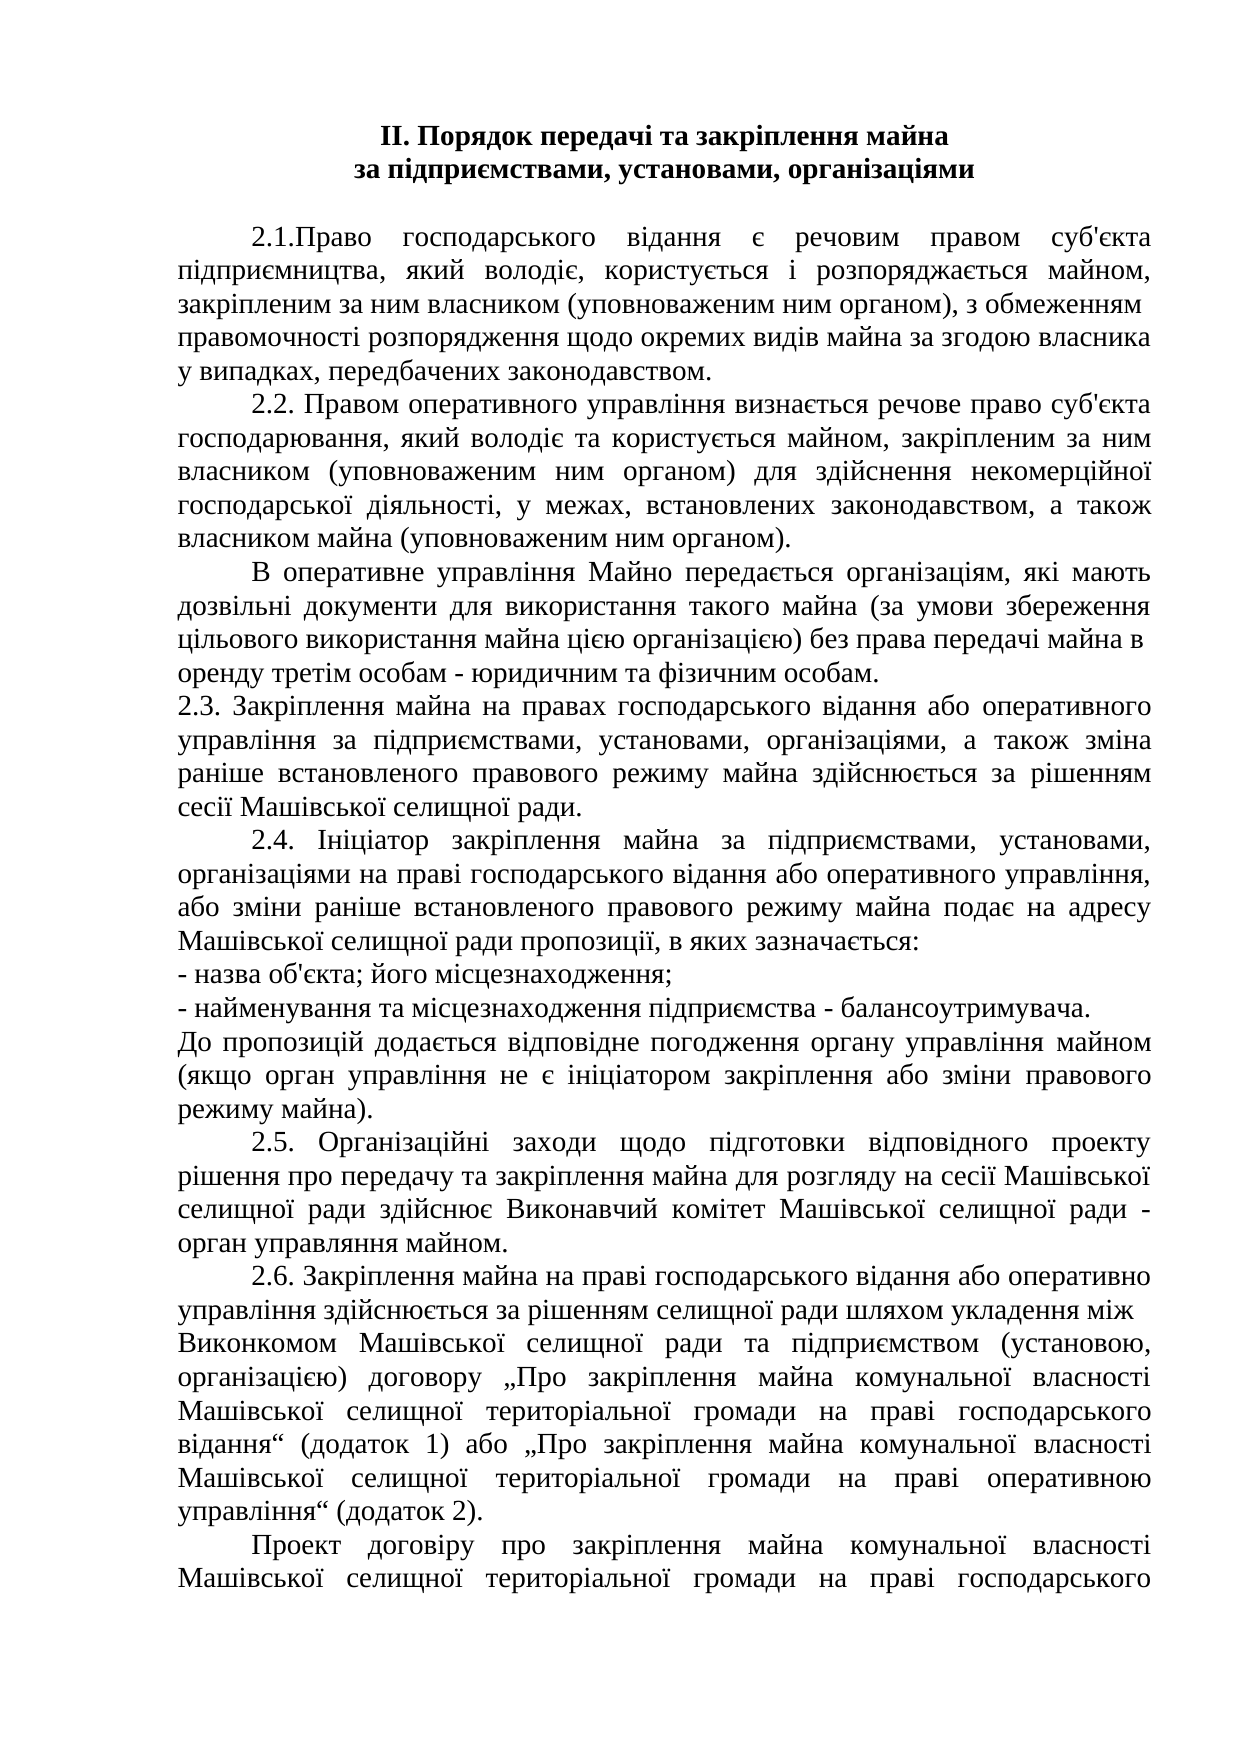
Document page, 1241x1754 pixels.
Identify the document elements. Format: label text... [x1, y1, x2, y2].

text правомочності розпорядження щодо окремих видів майна за згодою власника у випадках, передбачених законодавством. [177, 319, 1152, 386]
text 2.1.Право господарського відання є речовим правом суб'єкта підприємництва, який володіє, користується і розпоряджається майном, закріпленим за ним власником (уповноваженим ним органом), з обмеженням [177, 219, 1152, 319]
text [177, 1527, 1152, 1594]
text 2.2. Правом оперативного управління визнається речове право суб'єкта господарювання, який володіє та користується майном, закріпленим за ним власником (уповноваженим ним органом) для здійснення некомерційної господарської діяльності, у межах, встановлених законодавством, а також власником майна (уповноваженим ним органом). [177, 386, 1152, 554]
text 2.5. Організаційні заходи щодо підготовки відповідного проекту рішення про передачу та закріплення майна для розгляду на сесії Машівської селищної ради здійснює Виконавчий комітет Машівської селищної ради - орган управляння майном. [177, 1124, 1152, 1258]
text ІІ. Порядок передачі та закріплення майна [177, 118, 1152, 152]
text До пропозицій додається відповідне погодження органу управління майном (якщо орган управління не є ініціатором закріплення або зміни правового режиму майна). [177, 1024, 1152, 1124]
text В оперативне управління Майно передається організаціям, які мають дозвільні документи для використання такого майна (за умови збереження цільового використання майна цією організацією) без права передачі майна в [177, 554, 1152, 655]
text - назва об'єкта; його місцезнаходження; [177, 957, 1152, 990]
text - найменування та місцезнаходження підприємства - балансоутримувача. [177, 990, 1152, 1024]
text за підприємствами, установами, організаціями [177, 152, 1152, 185]
text 2.6. Закріплення майна на праві господарського відання або оперативно управління здійснюється за рішенням селищної ради шляхом укладення між [177, 1258, 1152, 1326]
text оренду третім особам - юридичним та фізичним особам. [177, 655, 1152, 688]
text 2.4. Ініціатор закріплення майна за підприємствами, установами, організаціями на праві господарського відання або оперативного управління, або зміни раніше встановленого правового режиму майна подає на адресу Машівської селищної ради пропозиції, в яких зазначається: [177, 822, 1152, 957]
text 2.3. Закріплення майна на правах господарського відання або оперативного управління за підприємствами, установами, організаціями, а також зміна раніше встановленого правового режиму майна здійснюється за рішенням сесії Машівської селищної ради. [177, 688, 1152, 822]
text Виконкомом Машівської селищної ради та підприємством (установою, організацією) договору „Про закріплення майна комунальної власності Машівської селищної територіальної громади на праві господарського відання“ (додаток 1) або „Про закріплення майна комунальної власності Машівської селищної територіальної громади на праві оперативною управління“ (додаток 2). [177, 1326, 1152, 1527]
